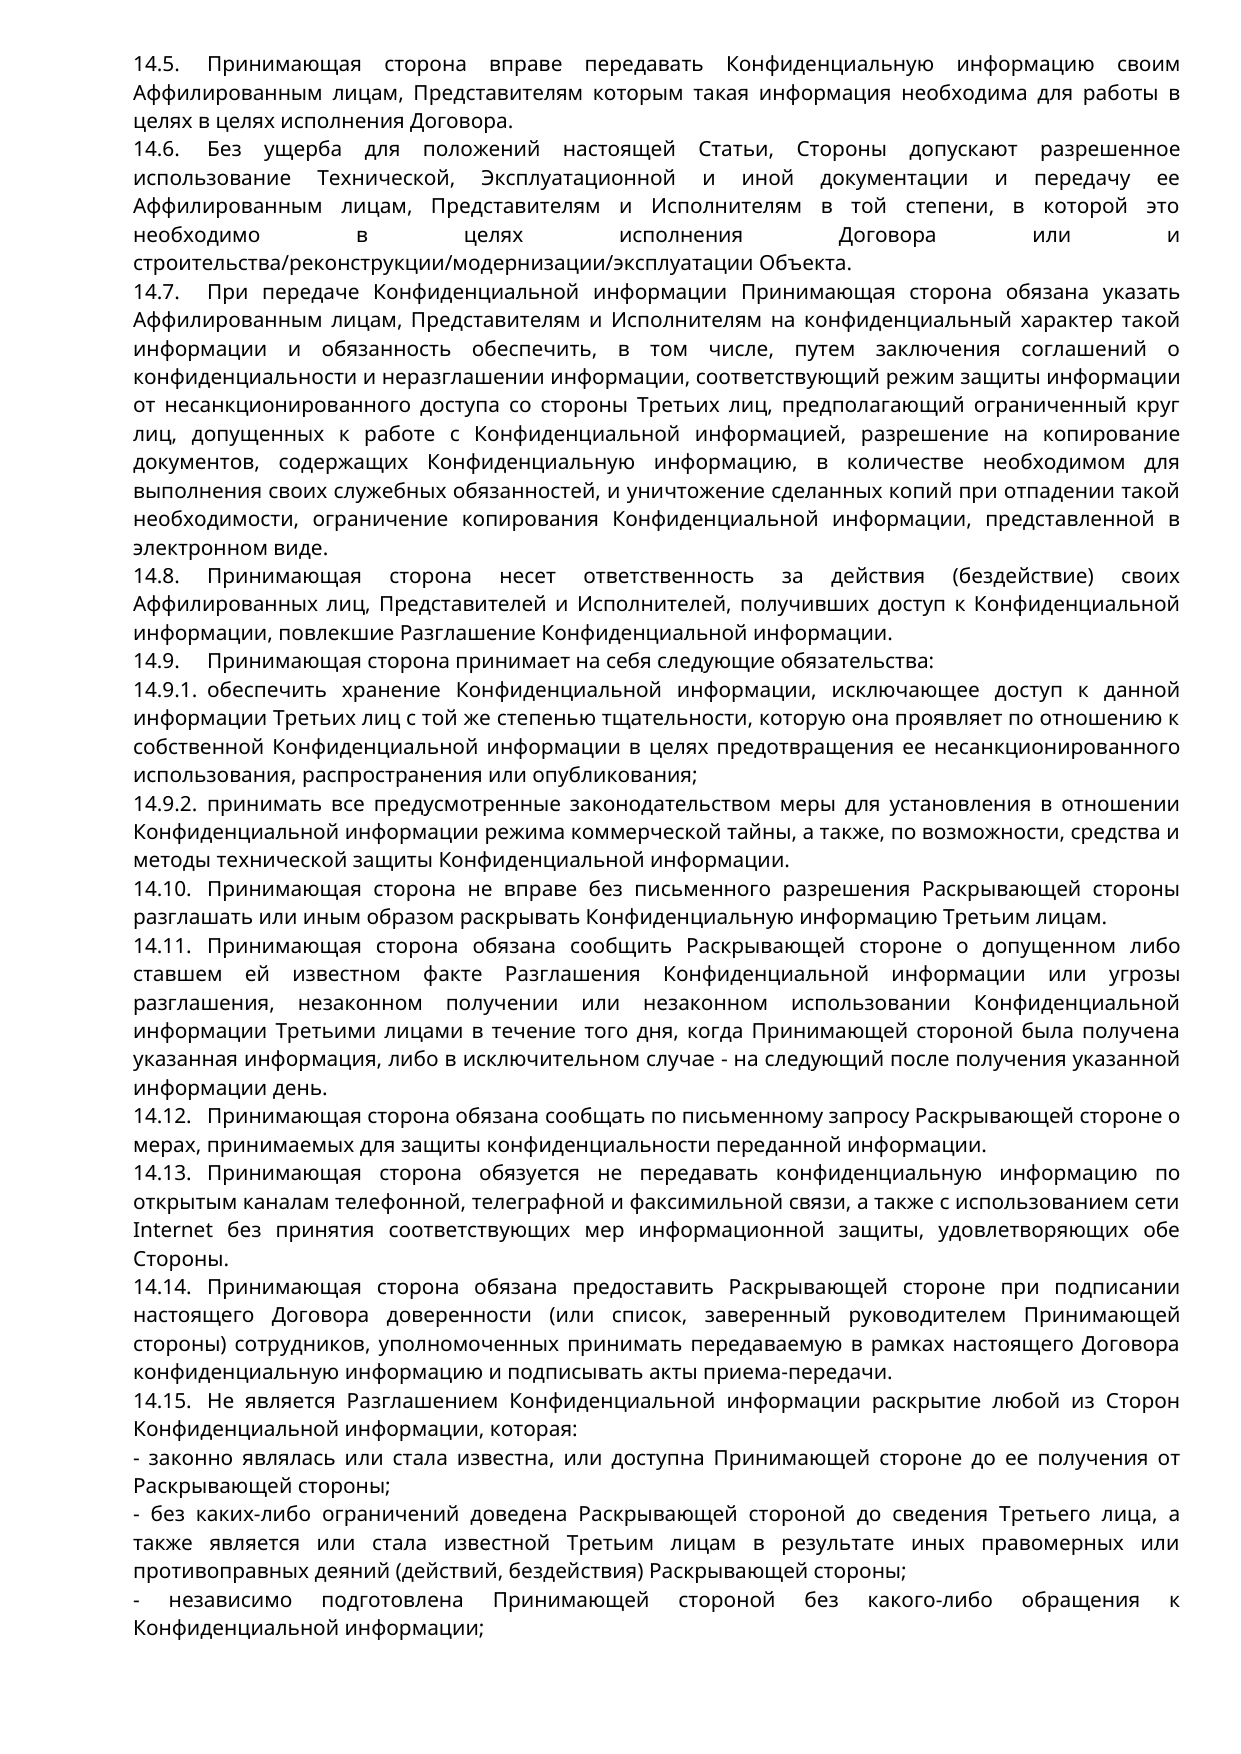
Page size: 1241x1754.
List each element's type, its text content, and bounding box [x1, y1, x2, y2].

list Принимающая сторона обязана сообщить Раскрывающей стороне о допущенном либо ставшем ей известном факте Разглашения Конфиденциальной информации или угрозы разглашения, незаконном получении или незаконном использовании Конфиденциальной информации Третьими лицами в течение того дня, когда Принимающей стороной была получена указанная информация, либо в исключительном случае - на следующий после получения указанной информации день. [133, 931, 1181, 1101]
text - без каких-либо ограничений доведена Раскрывающей стороной до сведения Третьего лица, а также является или стала известной Третьим лицам в результате иных правомерных или противоправных деяний (действий, бездействия) Раскрывающей стороны; [133, 1499, 1181, 1585]
list Принимающая сторона принимает на себя следующие обязательства: [133, 646, 1181, 675]
list обеспечить хранение Конфиденциальной информации, исключающее доступ к данной информации Третьих лиц с той же степенью тщательности, которую она проявляет по отношению к собственной Конфиденциальной информации в целях предотвращения ее несанкционированного использования, распространения или опубликования; [133, 675, 1181, 789]
list Не является Разглашением Конфиденциальной информации раскрытие любой из Сторон Конфиденциальной информации, которая: [133, 1386, 1181, 1443]
list Принимающая сторона не вправе без письменного разрешения Раскрывающей стороны разглашать или иным образом раскрывать Конфиденциальную информацию Третьим лицам. [133, 874, 1181, 931]
text - независимо подготовлена Принимающей стороной без какого-либо обращения к Конфиденциальной информации; [133, 1585, 1181, 1642]
list Принимающая сторона несет ответственность за действия (бездействие) своих Аффилированных лиц, Представителей и Исполнителей, получивших доступ к Конфиденциальной информации, повлекшие Разглашение Конфиденциальной информации. [133, 561, 1181, 646]
list При передаче Конфиденциальной информации Принимающая сторона обязана указать Аффилированным лицам, Представителям и Исполнителям на конфиденциальный характер такой информации и обязанность обеспечить, в том числе, путем заключения соглашений о конфиденциальности и неразглашении информации, соответствующий режим защиты информации от несанкционированного доступа со стороны Третьих лиц, предполагающий ограниченный круг лиц, допущенных к работе с Конфиденциальной информацией, разрешение на копирование документов, содержащих Конфиденциальную информацию, в количестве необходимом для выполнения своих служебных обязанностей, и уничтожение сделанных копий при отпадении такой необходимости, ограничение копирования Конфиденциальной информации, представленной в электронном виде. [133, 277, 1181, 561]
list Принимающая сторона обязуется не передавать конфиденциальную информацию по открытым каналам телефонной, телеграфной и факсимильной связи, а также с использованием сети Internet без принятия соответствующих мер информационной защиты, удовлетворяющих обе Стороны. [133, 1158, 1181, 1272]
list Принимающая сторона обязана сообщать по письменному запросу Раскрывающей стороне о мерах, принимаемых для защиты конфиденциальности переданной информации. [133, 1101, 1181, 1158]
text - законно являлась или стала известна, или доступна Принимающей стороне до ее получения от Раскрывающей стороны; [133, 1443, 1181, 1499]
list Принимающая сторона вправе передавать Конфиденциальную информацию своим Аффилированным лицам, Представителям которым такая информация необходима для работы в целях в целях исполнения Договора. [133, 49, 1181, 134]
list Без ущерба для положений настоящей Статьи, Стороны допускают разрешенное использование Технической, Эксплуатационной и иной документации и передачу ее Аффилированным лицам, Представителям и Исполнителям в той степени, в которой это необходимо в целях исполнения Договора или и строительства/реконструкции/модернизации/эксплуатации Объекта. [133, 134, 1181, 277]
list Принимающая сторона обязана предоставить Раскрывающей стороне при подписании настоящего Договора доверенности (или список, заверенный руководителем Принимающей стороны) сотрудников, уполномоченных принимать передаваемую в рамках настоящего Договора конфиденциальную информацию и подписывать акты приема-передачи. [133, 1272, 1181, 1386]
list принимать все предусмотренные законодательством меры для установления в отношении Конфиденциальной информации режима коммерческой тайны, а также, по возможности, средства и методы технической защиты Конфиденциальной информации. [133, 789, 1181, 874]
